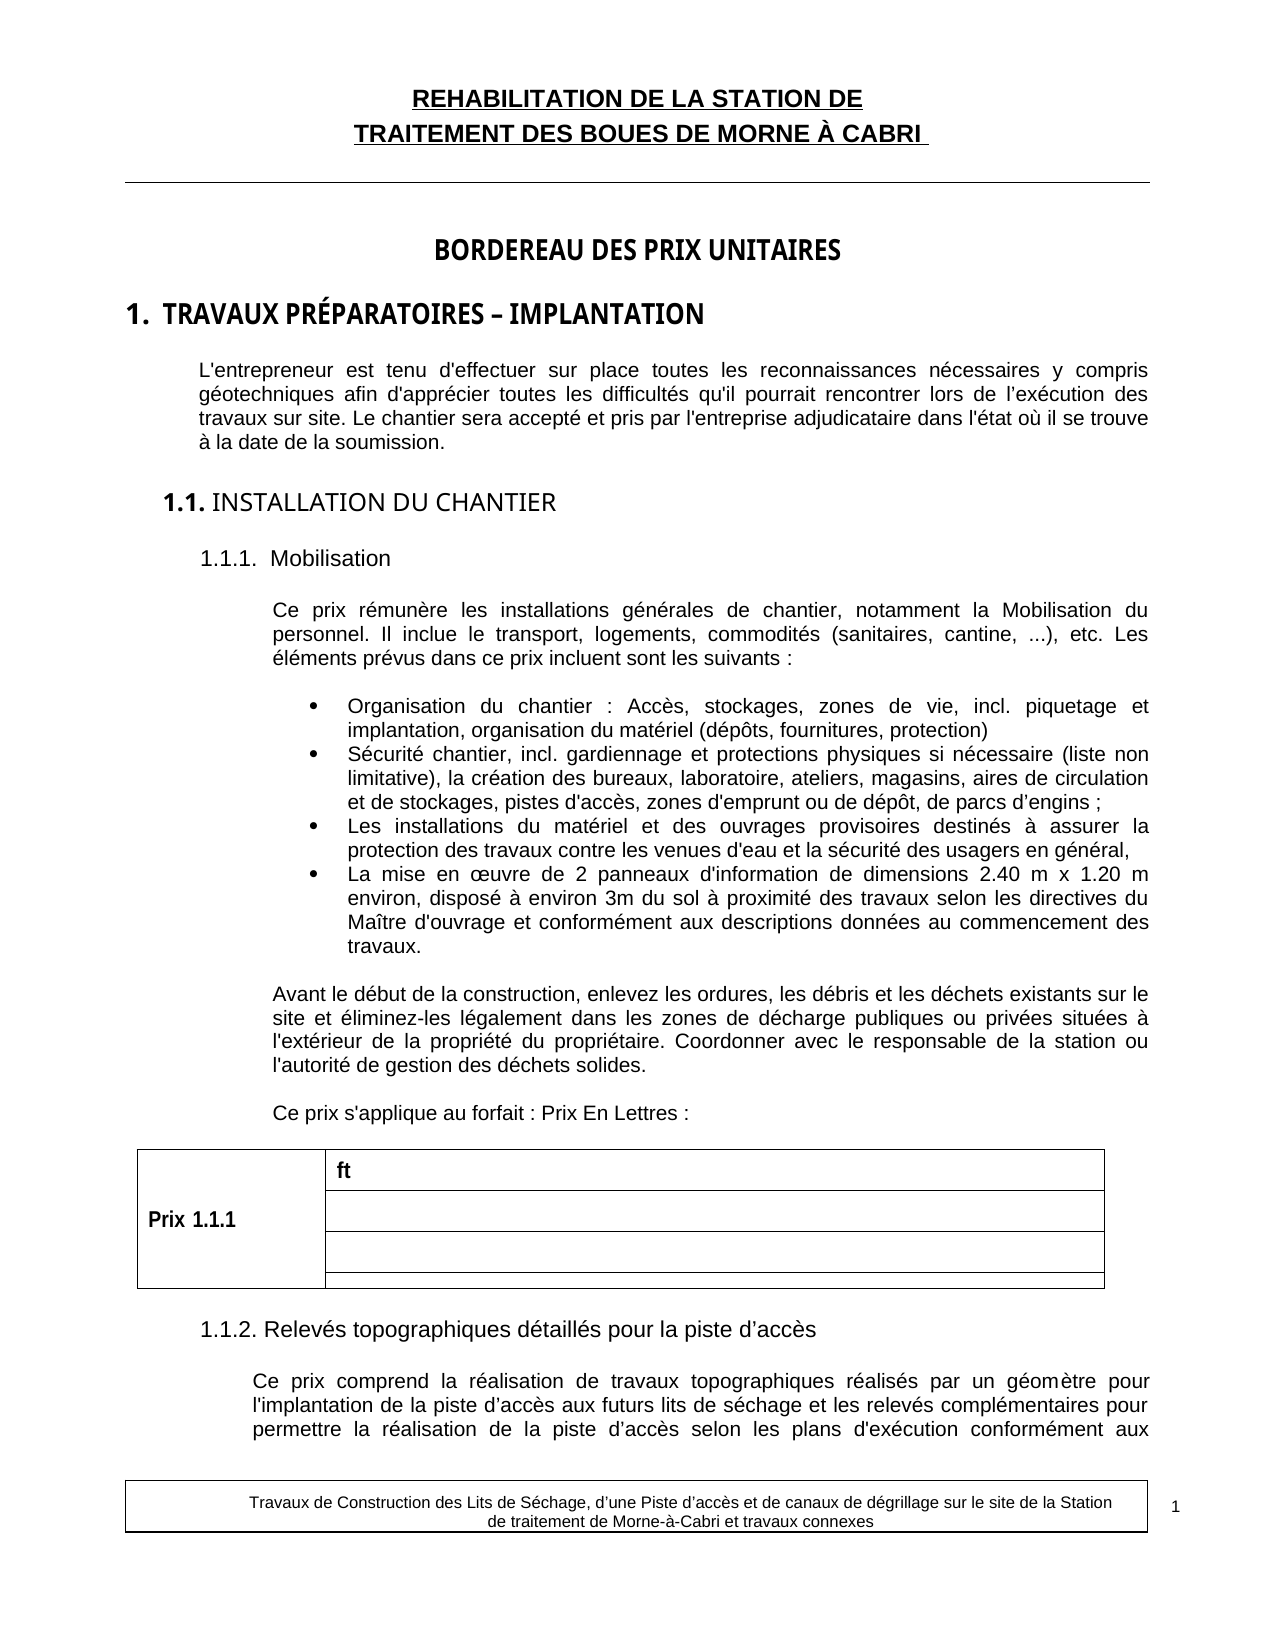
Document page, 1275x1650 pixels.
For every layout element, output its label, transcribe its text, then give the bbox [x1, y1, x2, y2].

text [252, 1368, 1150, 1440]
list Organisation du chantier : Accès, stockages, zones de vie, incl. piquetage et implantation, organisation du matériel (dépôts, fournitures, protection) [310, 693, 1150, 742]
table_header ft [326, 1150, 1104, 1190]
list Les installations du matériel et des ouvrages provisoires destinés à assurer la protection des travaux contre les venues d'eau et la sécurité des usagers en général, [310, 813, 1150, 862]
text Avant le début de la construction, enlevez les ordures, les débris et les déchets existants sur le site et éliminez-les légalement dans les zones de décharge publiques ou privées situées à l'extérieur de la propriété du propriétaire. Coordonner avec le responsable de la station ou l'autorité de gestion des déchets solides. [272, 981, 1150, 1077]
subtitle INSTALLATION DU CHANTIER [162, 484, 1150, 519]
list La mise en œuvre de 2 panneaux d'information de dimensions 2.40 m x 1.20 m environ, disposé à environ 3m du sol à proximité des travaux selon les directives du Maître d'ouvrage et conformément aux descriptions données au commencement des travaux. [310, 862, 1150, 957]
subtitle TRAVAUX PRÉPARATOIRES – IMPLANTATION [125, 293, 1150, 333]
list Mobilisation [200, 545, 1150, 571]
text L'entrepreneur est tenu d'effectuer sur place toutes les reconnaissances nécessaires y compris géotechniques afin d'apprécier toutes les difficultés qu'il pourrait rencontrer lors de l’exécution des travaux sur site. Le chantier sera accepté et pris par l'entreprise adjudicataire dans l'état où il se trouve à la date de la soumission. [199, 358, 1150, 454]
text Ce prix rémunère les installations générales de chantier, notamment la Mobilisation du personnel. Il inclue le transport, logements, commodités (sanitaires, cantine, ...), etc. Les éléments prévus dans ce prix incluent sont les suivants : [272, 598, 1150, 669]
text Ce prix s'applique au forfait : Prix En Lettres : [272, 1101, 1150, 1125]
table_cell [326, 1273, 1104, 1288]
subtitle Bordereau des prix UNITAIRES [125, 229, 1150, 268]
table_cell [326, 1232, 1104, 1272]
list Relevés topographiques détaillés pour la piste d’accès [200, 1316, 1150, 1342]
table_header Prix 1.1.1 [138, 1150, 325, 1288]
list Sécurité chantier, incl. gardiennage et protections physiques si nécessaire (liste non limitative), la création des bureaux, laboratoire, ateliers, magasins, aires de circulation et de stockages, pistes d'accès, zones d'emprunt ou de dépôt, de parcs d’engins ; [310, 742, 1150, 813]
table_cell [326, 1191, 1104, 1231]
